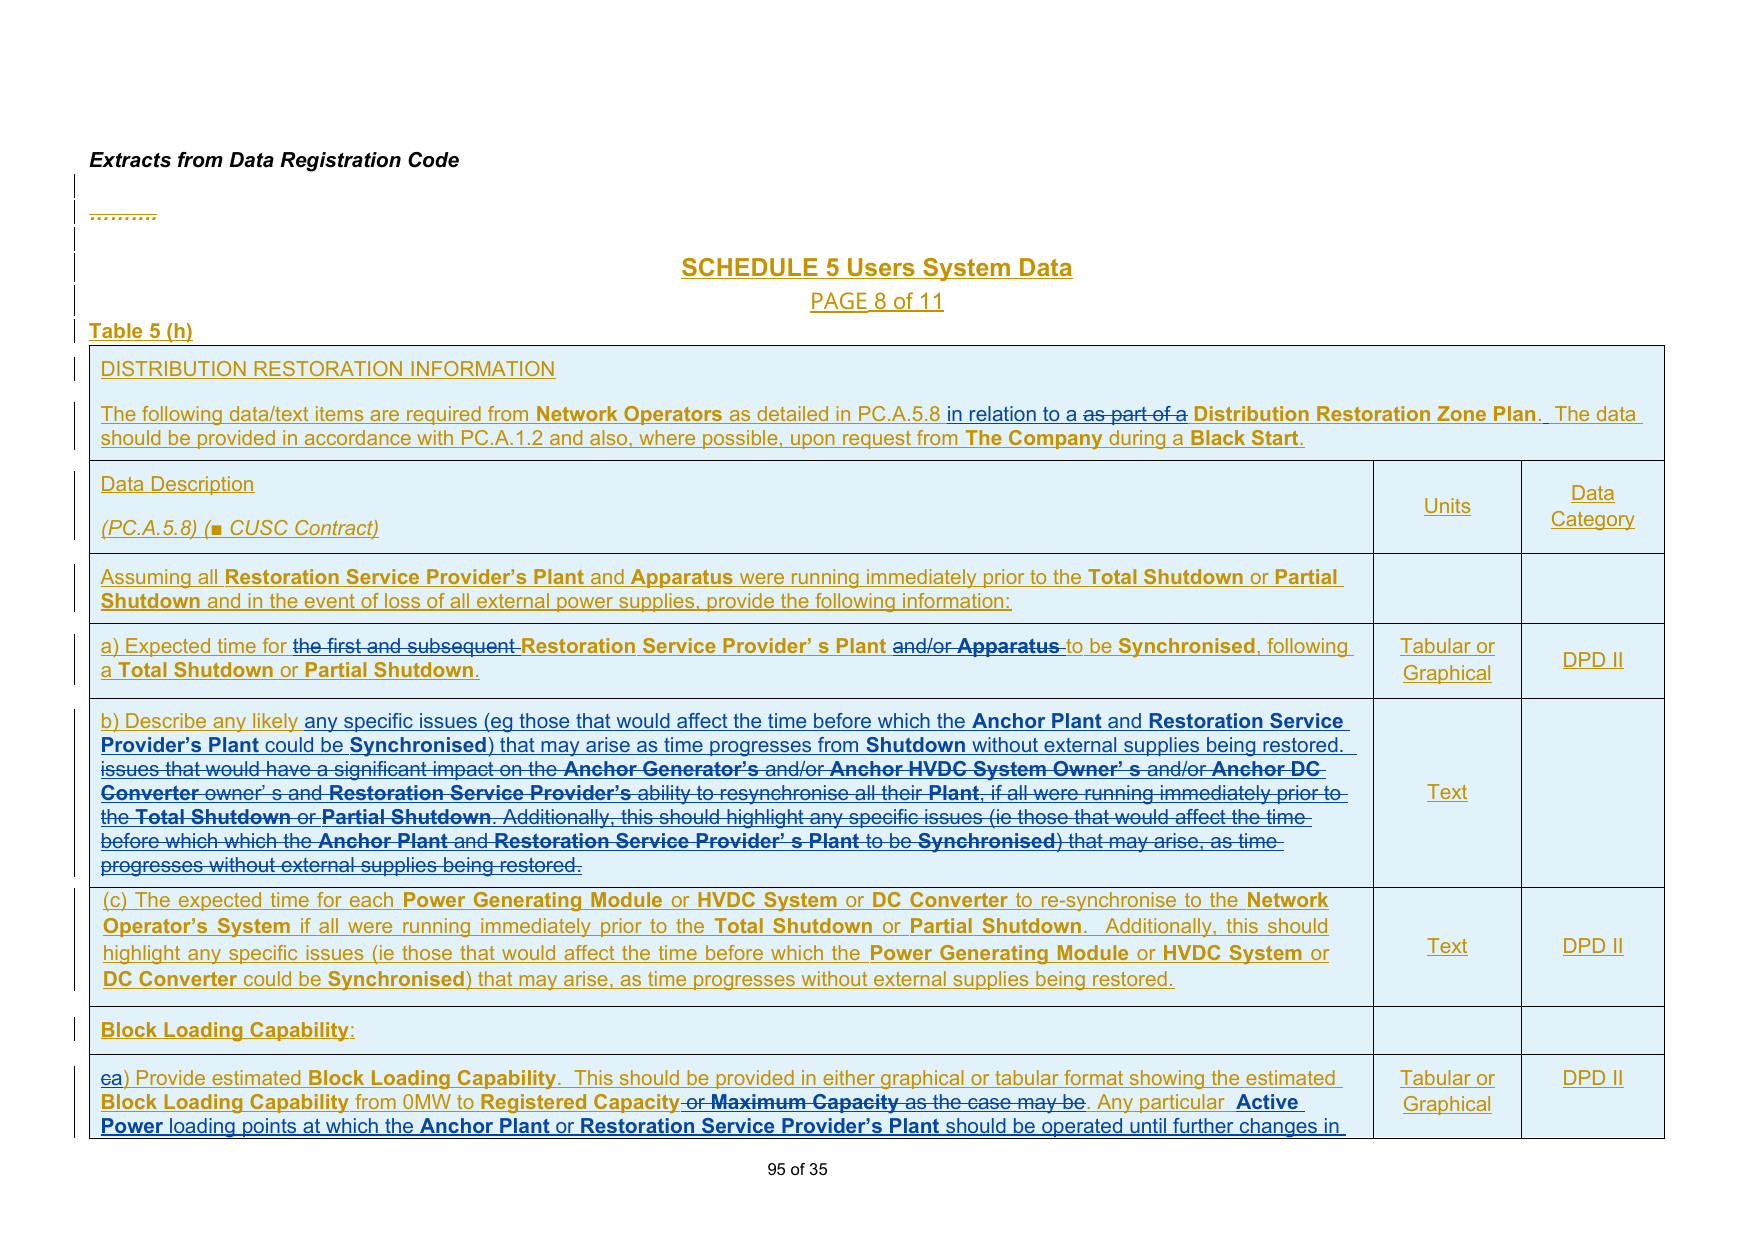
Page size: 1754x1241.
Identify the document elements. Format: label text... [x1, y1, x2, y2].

text Extracts from Data Registration Code [89, 148, 1665, 172]
